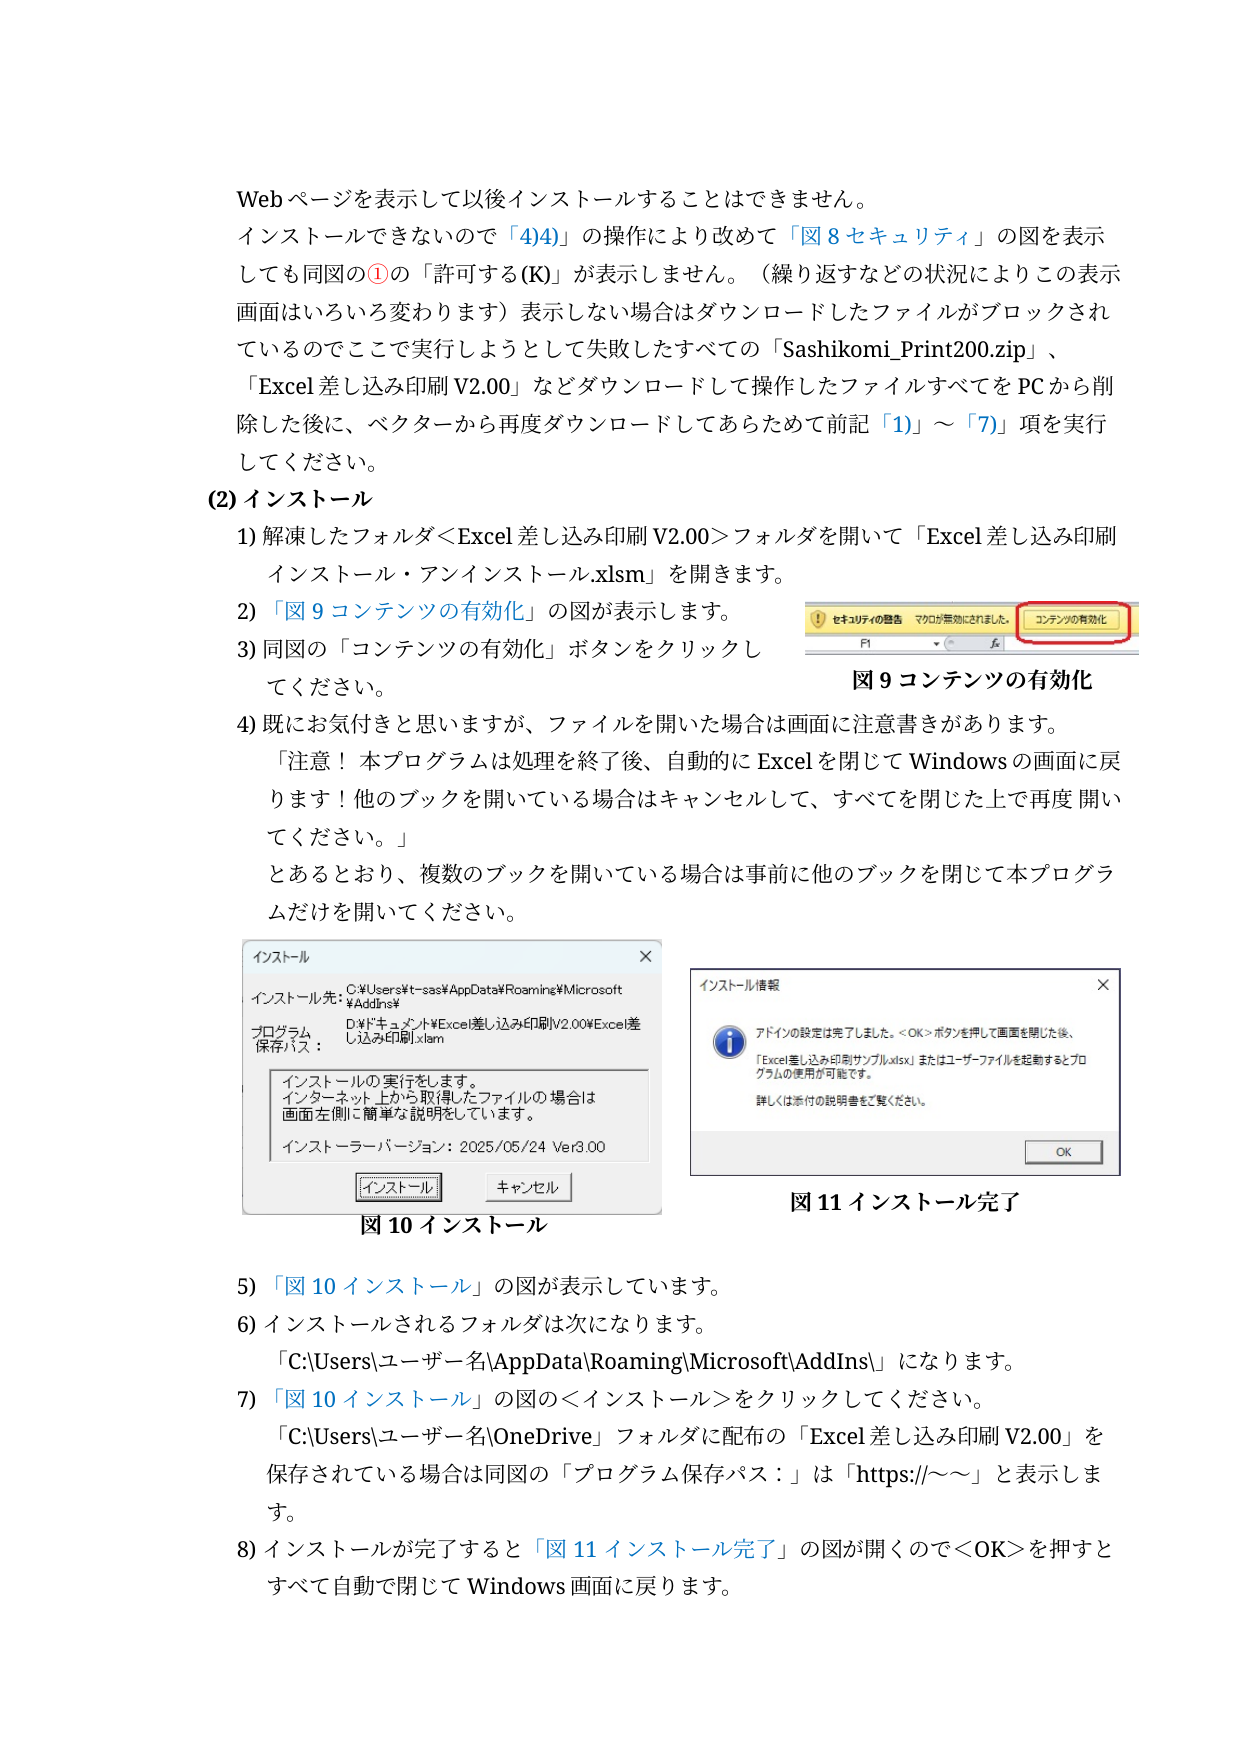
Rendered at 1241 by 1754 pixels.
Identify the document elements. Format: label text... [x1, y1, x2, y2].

subtitle インストールされるフォルダは次になります。 [237, 1304, 1122, 1342]
subtitle 「図 9 コンテンツの有効化」の図が表示します。 [237, 592, 1122, 629]
subtitle 「図 10 インストール」の図の＜インストール＞をクリックしてください。 「C:\Users\ユーザー名\OneDrive」フォルダに配布の「Excel差し込み印刷V2.00」を保存されている場合は同図の「プログラム保存パス：」は「https://～～」と表示します。 [237, 1379, 1122, 1529]
picture [805, 601, 1139, 655]
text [207, 179, 1122, 479]
text 「C:\Users\ユーザー名\AppData\Roaming\Microsoft\AddIns\」になります。 [266, 1342, 1122, 1379]
subtitle 同図の「コンテンツの有効化」ボタンをクリックしてください。 [237, 629, 1122, 704]
subtitle 既にお気付きと思いますが、ファイルを開いた場合は画面に注意書きがあります。 「注意！ 本プログラムは処理を終了後、自動的にExcelを閉じてWindowsの画面に戻ります！他のブックを開いている場合はキャンセルして、すべてを閉じた上で再度 開いてください。」 とあるとおり、複数のブックを開いている場合は事前に他のブックを閉じて本プログラムだけを開いてください。 [237, 704, 1122, 929]
subtitle 「図 10 インストール」の図が表示しています。 [237, 1267, 1122, 1304]
subtitle インストールが完了すると「図 11 インストール完了」の図が開くので＜OK＞を押すとすべて自動で閉じてWindows画面に戻ります。 [237, 1529, 1122, 1604]
picture [242, 939, 662, 1215]
picture [690, 968, 1121, 1176]
subtitle 解凍したフォルダ＜Excel差し込み印刷V2.00＞フォルダを開いて「Excel差し込み印刷インストール・アンインストール.xlsm」を開きます。 [237, 517, 1122, 592]
subtitle インストール [207, 479, 1122, 517]
